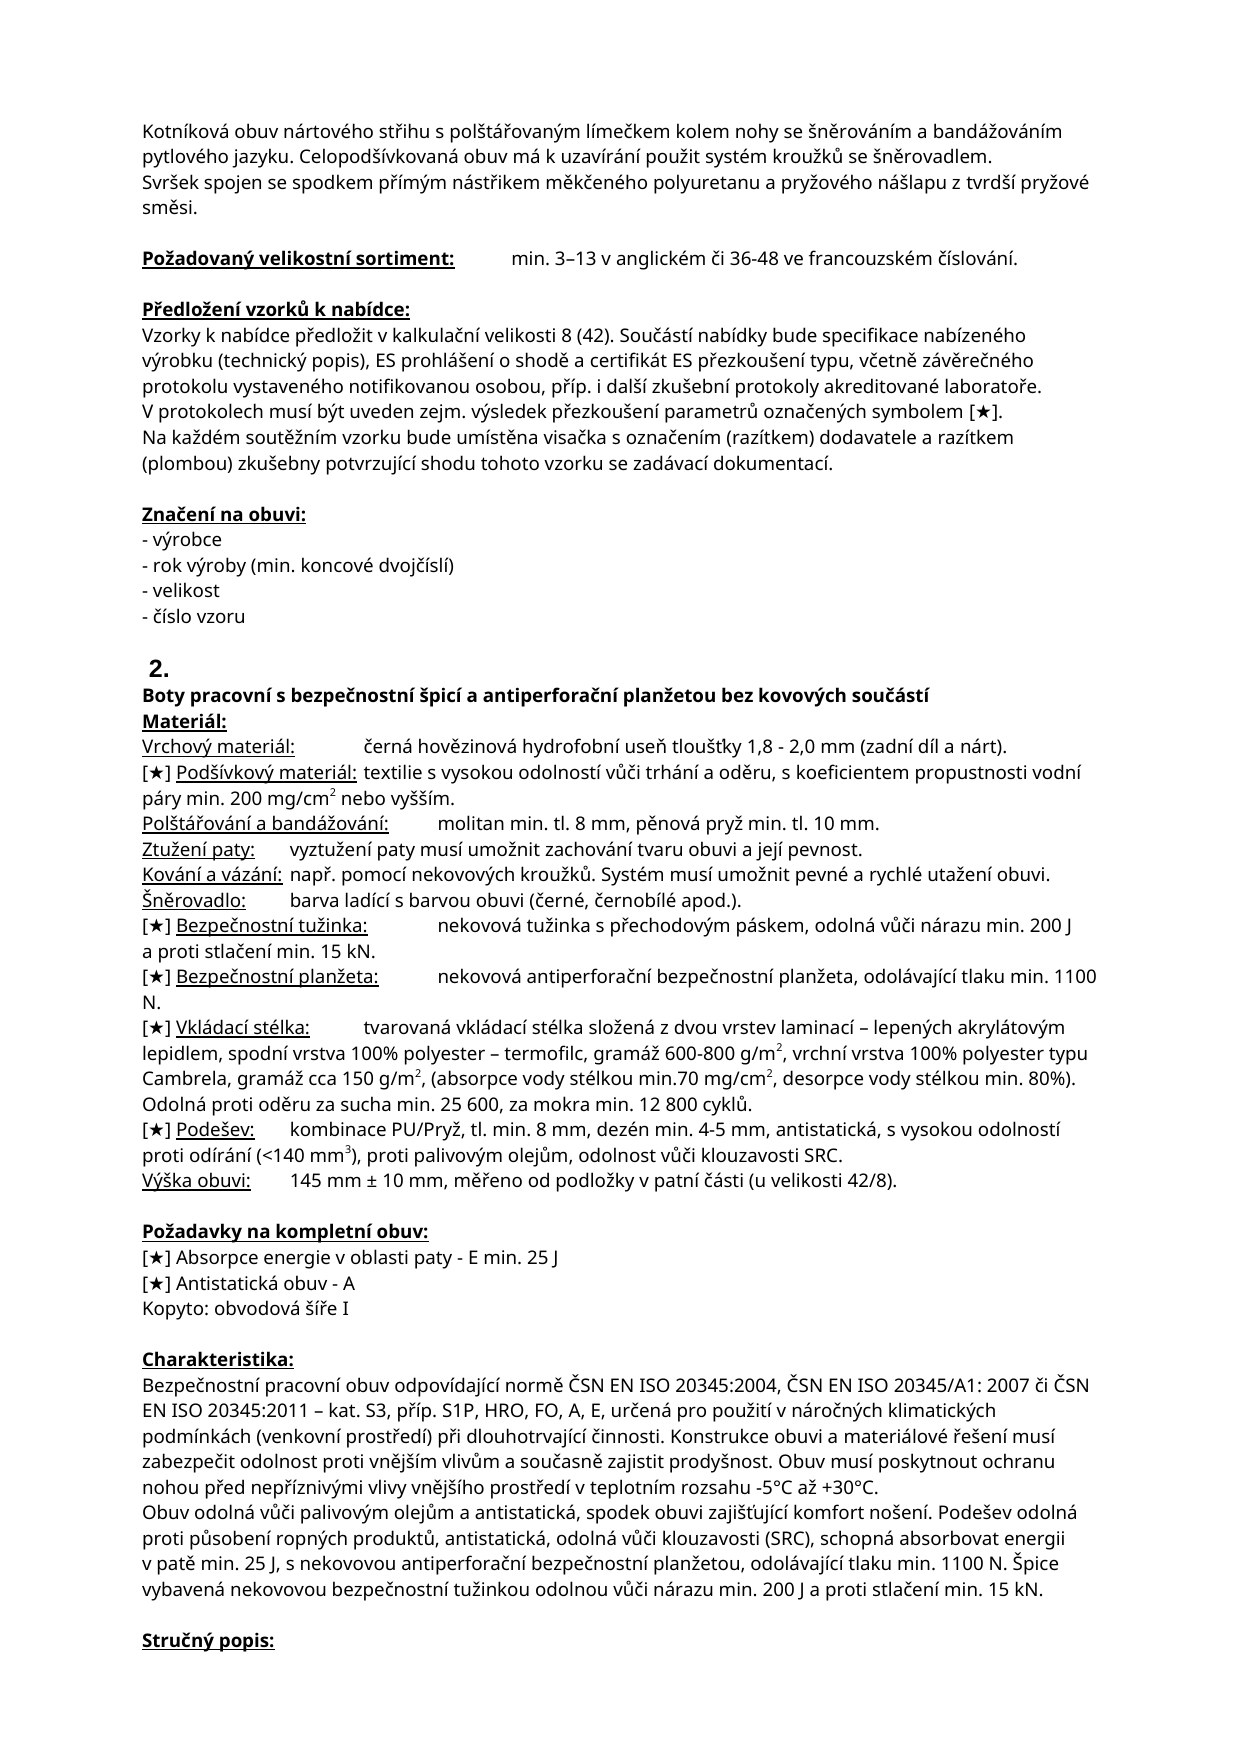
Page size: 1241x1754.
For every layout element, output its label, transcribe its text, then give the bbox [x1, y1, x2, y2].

text Vrchový materiál: černá hovězinová hydrofobní useň tloušťky 1,8 - 2,0 mm (zadní díl a nárt). [142, 734, 1098, 759]
text Na každém soutěžním vzorku bude umístěna visačka s označením (razítkem) dodavatele a razítkem (plombou) zkušebny potvrzující shodu tohoto vzorku se zadávací dokumentací. [142, 424, 1098, 475]
text [★] Bezpečnostní planžeta: nekovová antiperforační bezpečnostní planžeta, odolávající tlaku min. 1100 N. [142, 963, 1098, 1014]
text Šněrovadlo: barva ladící s barvou obuvi (černé, černobílé apod.). [142, 887, 1098, 912]
text Kování a vázání: např. pomocí nekovových kroužků. Systém musí umožnit pevné a rychlé utažení obuvi. [142, 861, 1098, 887]
text Požadovaný velikostní sortiment: min. 3–13 v anglickém či 36-48 ve francouzském číslování. [142, 246, 1098, 271]
text Charakteristika: [142, 1346, 1098, 1372]
text [★] Antistatická obuv - A [142, 1270, 1098, 1295]
text - rok výroby (min. koncové dvojčíslí) [142, 552, 1098, 577]
text - číslo vzoru [142, 603, 1098, 628]
text Svršek spojen se spodkem přímým nástřikem měkčeného polyuretanu a pryžového nášlapu z tvrdší pryžové směsi. [142, 169, 1098, 220]
text Kopyto: obvodová šíře I [142, 1295, 1098, 1321]
text [★] Vkládací stélka: tvarovaná vkládací stélka složená z dvou vrstev laminací – lepených akrylátovým lepidlem, spodní vrstva 100% polyester – termofilc, gramáž 600-800 g/m2, vrchní vrstva 100% polyester typu Cambrela, gramáž cca 150 g/m2, (absorpce vody stélkou min.70 mg/cm2, desorpce vody stélkou min. 80%). Odolná proti oděru za sucha min. 25 600, za mokra min. 12 800 cyklů. [142, 1014, 1098, 1117]
text Polštářování a bandážování: molitan min. tl. 8 mm, pěnová pryž min. tl. 10 mm. [142, 810, 1098, 836]
text Požadavky na kompletní obuv: [142, 1219, 1098, 1244]
text Kotníková obuv nártového střihu s polštářovaným límečkem kolem nohy se šněrováním a bandážováním pytlového jazyku. Celopodšívkovaná obuv má k uzavírání použit systém kroužků se šněrovadlem. [142, 118, 1098, 169]
text Ztužení paty: vyztužení paty musí umožnit zachování tvaru obuvi a její pevnost. [142, 836, 1098, 861]
text - velikost [142, 577, 1098, 603]
text [★] Podšívkový materiál: textilie s vysokou odolností vůči trhání a oděru, s koeficientem propustnosti vodní páry min. 200 mg/cm2 nebo vyšším. [142, 759, 1098, 810]
text Vzorky k nabídce předložit v kalkulační velikosti 8 (42). Součástí nabídky bude specifikace nabízeného výrobku (technický popis), ES prohlášení o shodě a certifikát ES přezkoušení typu, včetně závěrečného protokolu vystaveného notifikovanou osobou, příp. i další zkušební protokoly akreditované laboratoře. V protokolech musí být uveden zejm. výsledek přezkoušení parametrů označených symbolem [★]. [142, 322, 1098, 424]
text Značení na obuvi: [142, 501, 1098, 526]
text Bezpečnostní pracovní obuv odpovídající normě ČSN EN ISO 20345:2004, ČSN EN ISO 20345/A1: 2007 či ČSN EN ISO 20345:2011 – kat. S3, příp. S1P, HRO, FO, A, E, určená pro použití v náročných klimatických podmínkách (venkovní prostředí) při dlouhotrvající činnosti. Konstrukce obuvi a materiálové řešení musí zabezpečit odolnost proti vnějším vlivům a současně zajistit prodyšnost. Obuv musí poskytnout ochranu nohou před nepříznivými vlivy vnějšího prostředí v teplotním rozsahu -5°C až +30°C. [142, 1372, 1098, 1499]
text [★] Absorpce energie v oblasti paty - E min. 25 J [142, 1244, 1098, 1270]
text Stručný popis: [142, 1627, 1098, 1653]
text Předložení vzorků k nabídce: [142, 297, 1098, 322]
text Obuv odolná vůči palivovým olejům a antistatická, spodek obuvi zajišťující komfort nošení. Podešev odolná proti působení ropných produktů, antistatická, odolná vůči klouzavosti (SRC), schopná absorbovat energii v patě min. 25 J, s nekovovou antiperforační bezpečnostní planžetou, odolávající tlaku min. 1100 N. Špice vybavená nekovovou bezpečnostní tužinkou odolnou vůči nárazu min. 200 J a proti stlačení min. 15 kN. [142, 1499, 1098, 1602]
text Výška obuvi: 145 mm ± 10 mm, měřeno od podložky v patní části (u velikosti 42/8). [142, 1168, 1098, 1193]
text Boty pracovní s bezpečnostní špicí a antiperforační planžetou bez kovových součástí [142, 683, 1098, 708]
text Materiál: [142, 708, 1098, 734]
text [★] Podešev: kombinace PU/Pryž, tl. min. 8 mm, dezén min. 4-5 mm, antistatická, s vysokou odolností proti odírání (<140 mm3), proti palivovým olejům, odolnost vůči klouzavosti SRC. [142, 1117, 1098, 1168]
text - výrobce [142, 526, 1098, 552]
text [★] Bezpečnostní tužinka: nekovová tužinka s přechodovým páskem, odolná vůči nárazu min. 200 J a proti stlačení min. 15 kN. [142, 912, 1098, 963]
